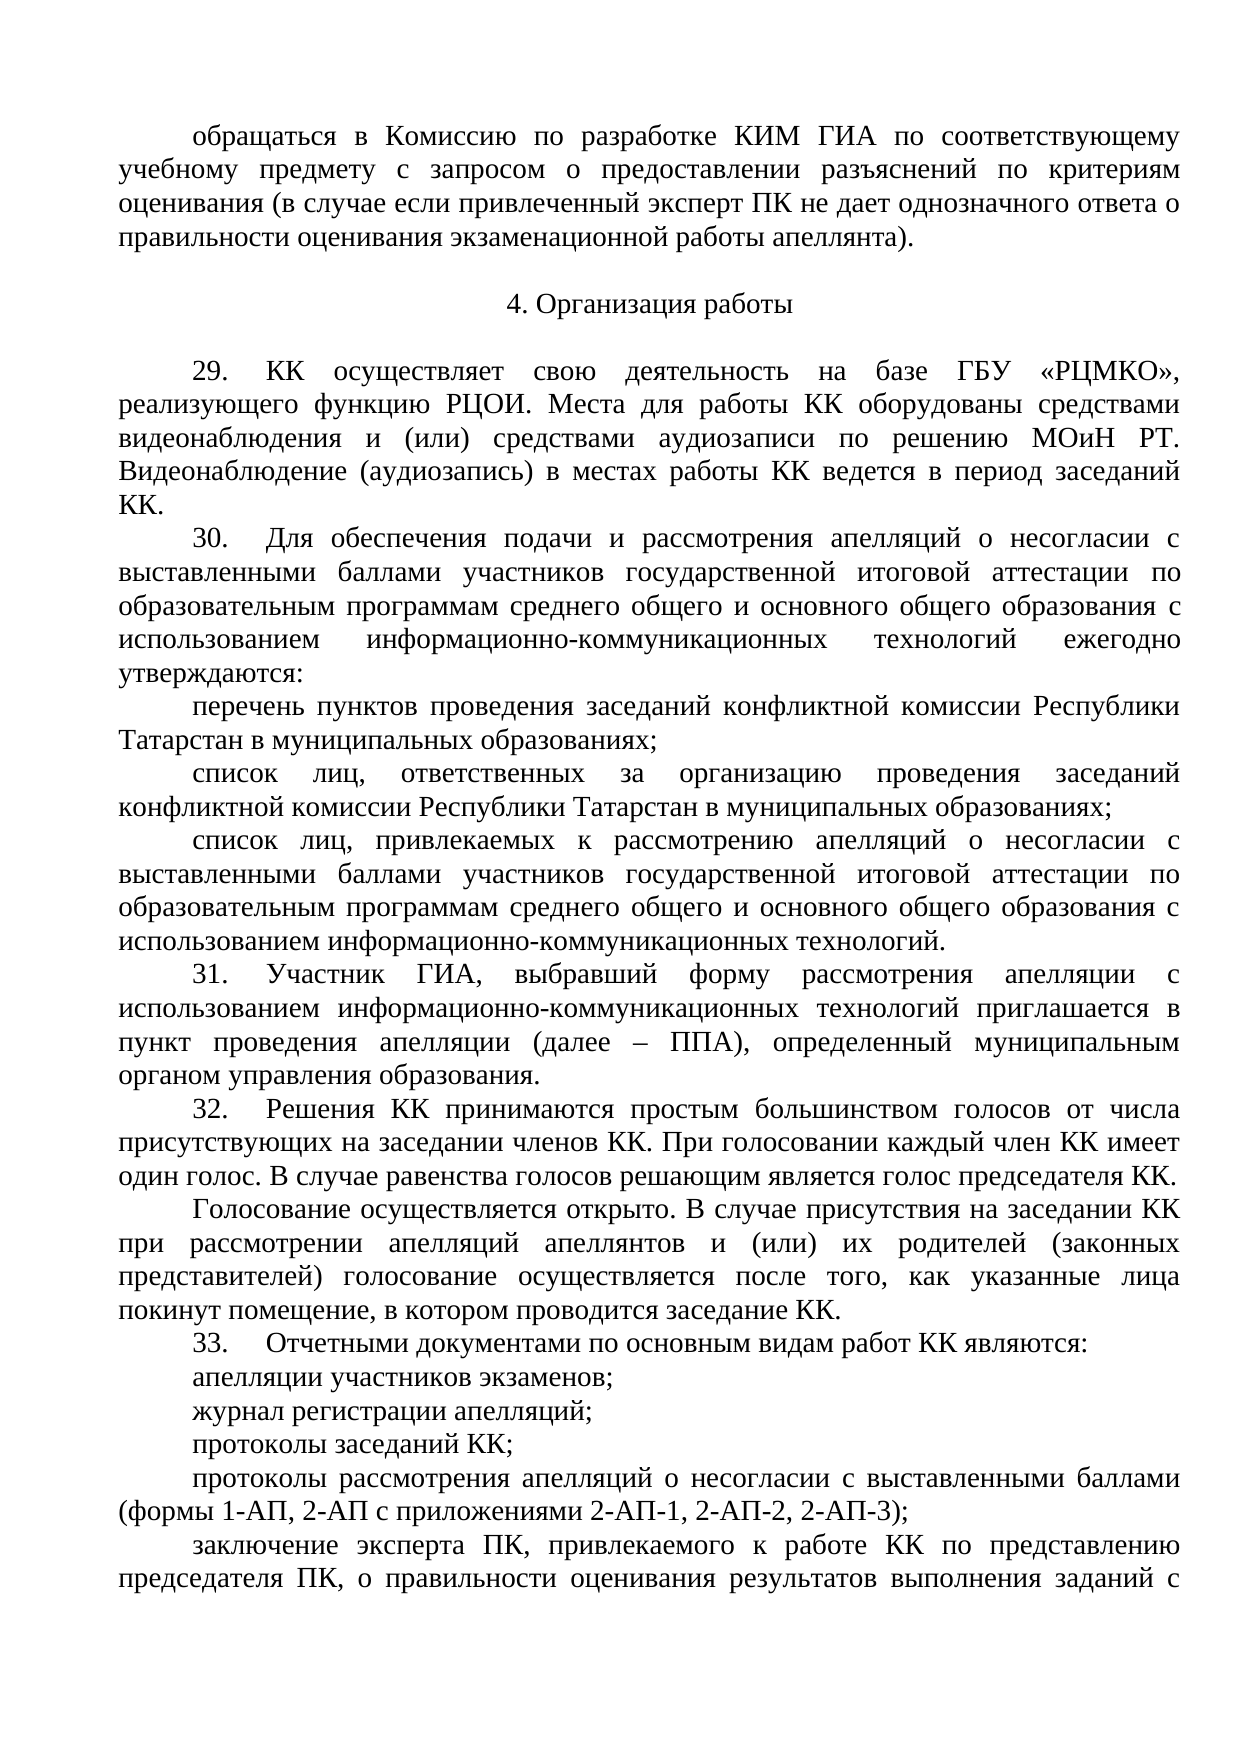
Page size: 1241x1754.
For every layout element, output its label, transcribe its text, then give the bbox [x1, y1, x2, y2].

list Для обеспечения подачи и рассмотрения апелляций о несогласии с выставленными баллами участников государственной итоговой аттестации по образовательным программам среднего общего и основного общего образования с использованием информационно-коммуникационных технологий ежегодно утверждаются: [118, 521, 1181, 688]
text 4. Организация работы [118, 286, 1181, 319]
list Решения КК принимаются простым большинством голосов от числа присутствующих на заседании членов КК. При голосовании каждый член КК имеет один голос. В случае равенства голосов решающим является голос председателя КК. [118, 1091, 1181, 1191]
text обращаться в Комиссию по разработке КИМ ГИА по соответствующему учебному предмету с запросом о предоставлении разъяснений по критериям оценивания (в случае если привлеченный эксперт ПК не дает однозначного ответа о правильности оценивания экзаменационной работы апеллянта). [118, 118, 1181, 252]
text журнал регистрации апелляций; [118, 1393, 1181, 1426]
text список лиц, привлекаемых к рассмотрению апелляций о несогласии с выставленными баллами участников государственной итоговой аттестации по образовательным программам среднего общего и основного общего образования с использованием информационно-коммуникационных технологий. [118, 822, 1181, 957]
text перечень пунктов проведения заседаний конфликтной комиссии Республики Татарстан в муниципальных образованиях; [118, 688, 1181, 755]
list Отчетными документами по основным видам работ КК являются: [118, 1326, 1181, 1359]
text протоколы заседаний КК; [118, 1426, 1181, 1460]
text апелляции участников экзаменов; [118, 1359, 1181, 1393]
text список лиц, ответственных за организацию проведения заседаний конфликтной комиссии Республики Татарстан в муниципальных образованиях; [118, 755, 1181, 822]
list Участник ГИА, выбравший форму рассмотрения апелляции с использованием информационно-коммуникационных технологий приглашается в пункт проведения апелляции (далее – ППА), определенный муниципальным органом управления образования. [118, 957, 1181, 1091]
list КК осуществляет свою деятельность на базе ГБУ «РЦМКО», реализующего функцию РЦОИ. Места для работы КК оборудованы средствами видеонаблюдения и (или) средствами аудиозаписи по решению МОиН РТ. Видеонаблюдение (аудиозапись) в местах работы КК ведется в период заседаний КК. [118, 353, 1181, 521]
text Голосование осуществляется открыто. В случае присутствия на заседании КК при рассмотрении апелляций апеллянтов и (или) их родителей (законных представителей) голосование осуществляется после того, как указанные лица покинут помещение, в котором проводится заседание КК. [118, 1191, 1181, 1326]
text протоколы рассмотрения апелляций о несогласии с выставленными баллами (формы 1-АП, 2-АП с приложениями 2-АП-1, 2-АП-2, 2-АП-3); [118, 1460, 1181, 1527]
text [118, 1527, 1181, 1594]
